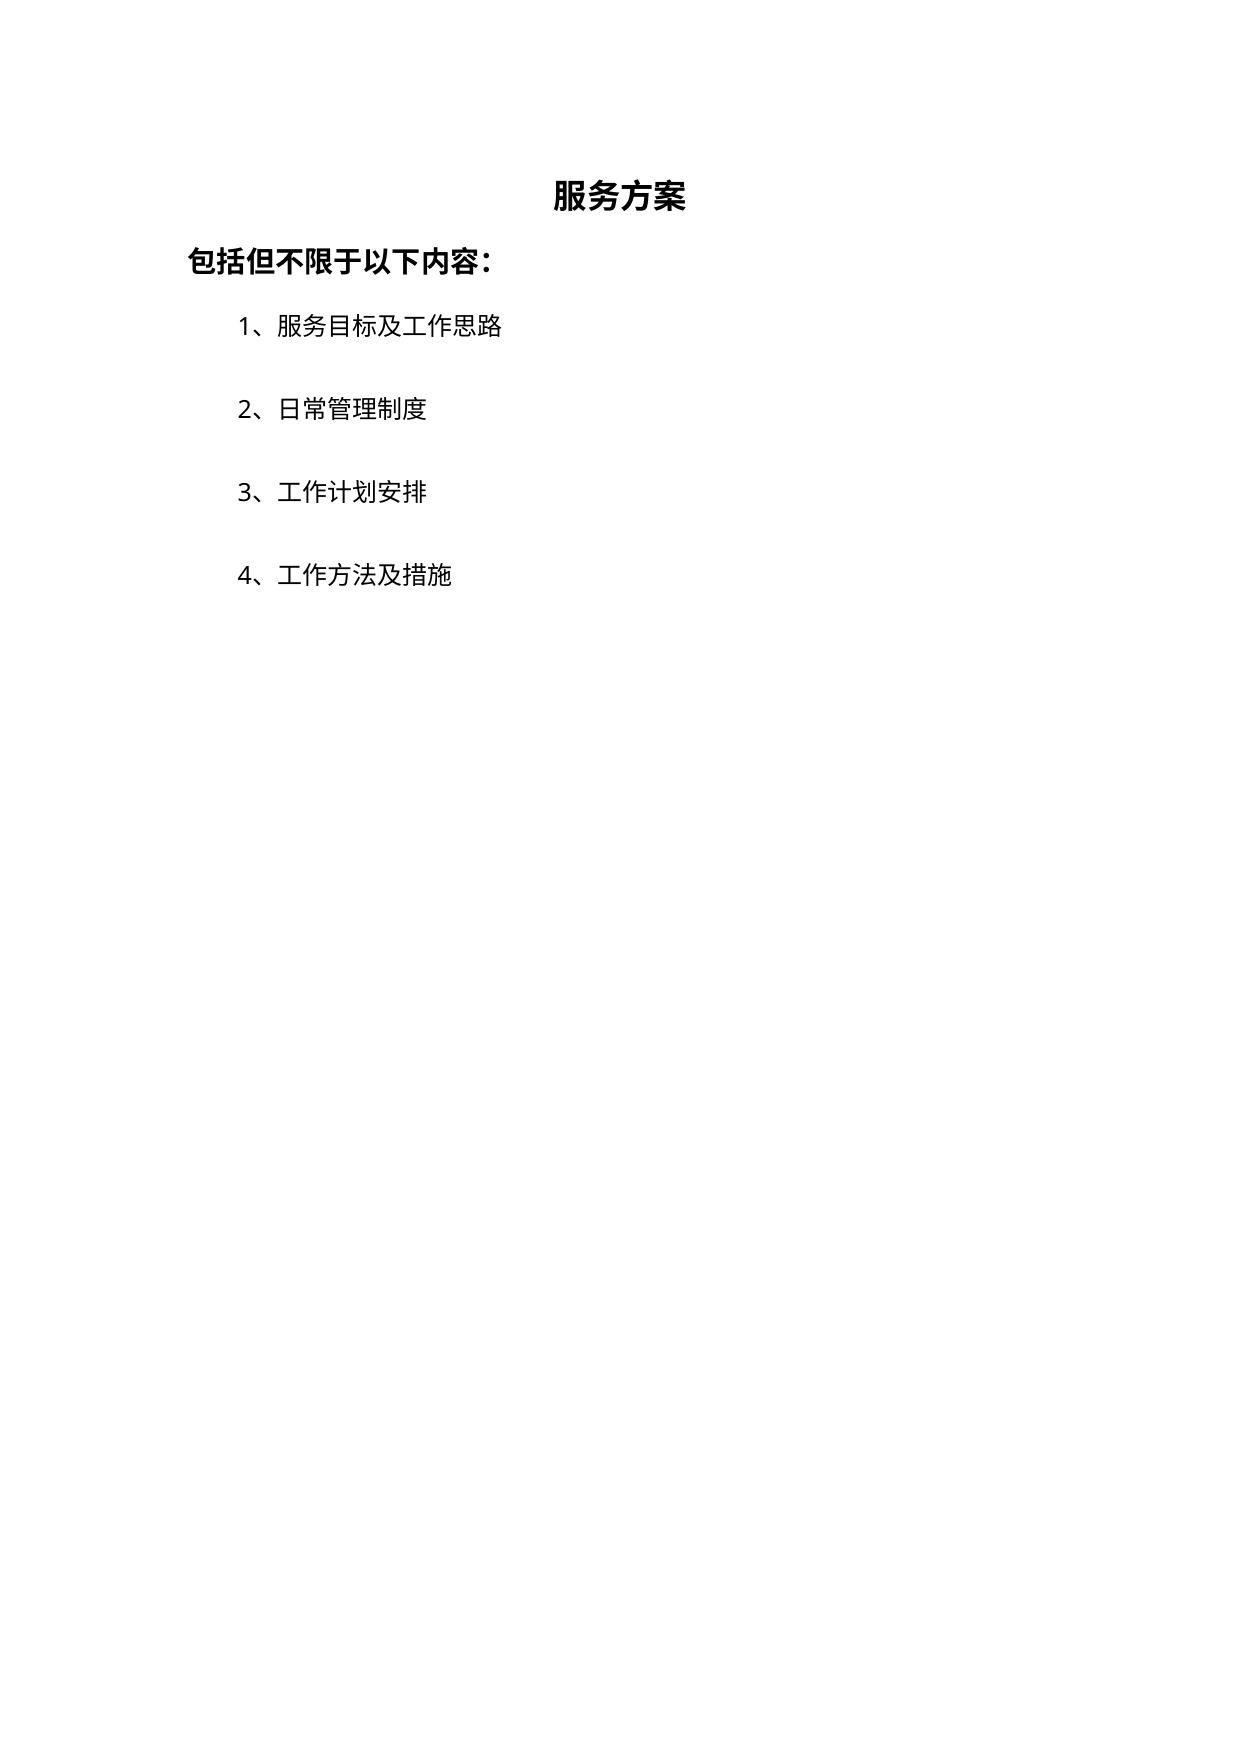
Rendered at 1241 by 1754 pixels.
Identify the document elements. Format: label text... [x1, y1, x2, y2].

list 1、服务目标及工作思路 [187, 292, 1053, 357]
list 3、工作计划安排 [187, 458, 1053, 523]
text 包括但不限于以下内容： [187, 227, 1053, 292]
list 2、日常管理制度 [187, 375, 1053, 440]
text 服务方案 [187, 162, 1053, 227]
list 4、工作方法及措施 [187, 541, 1053, 606]
